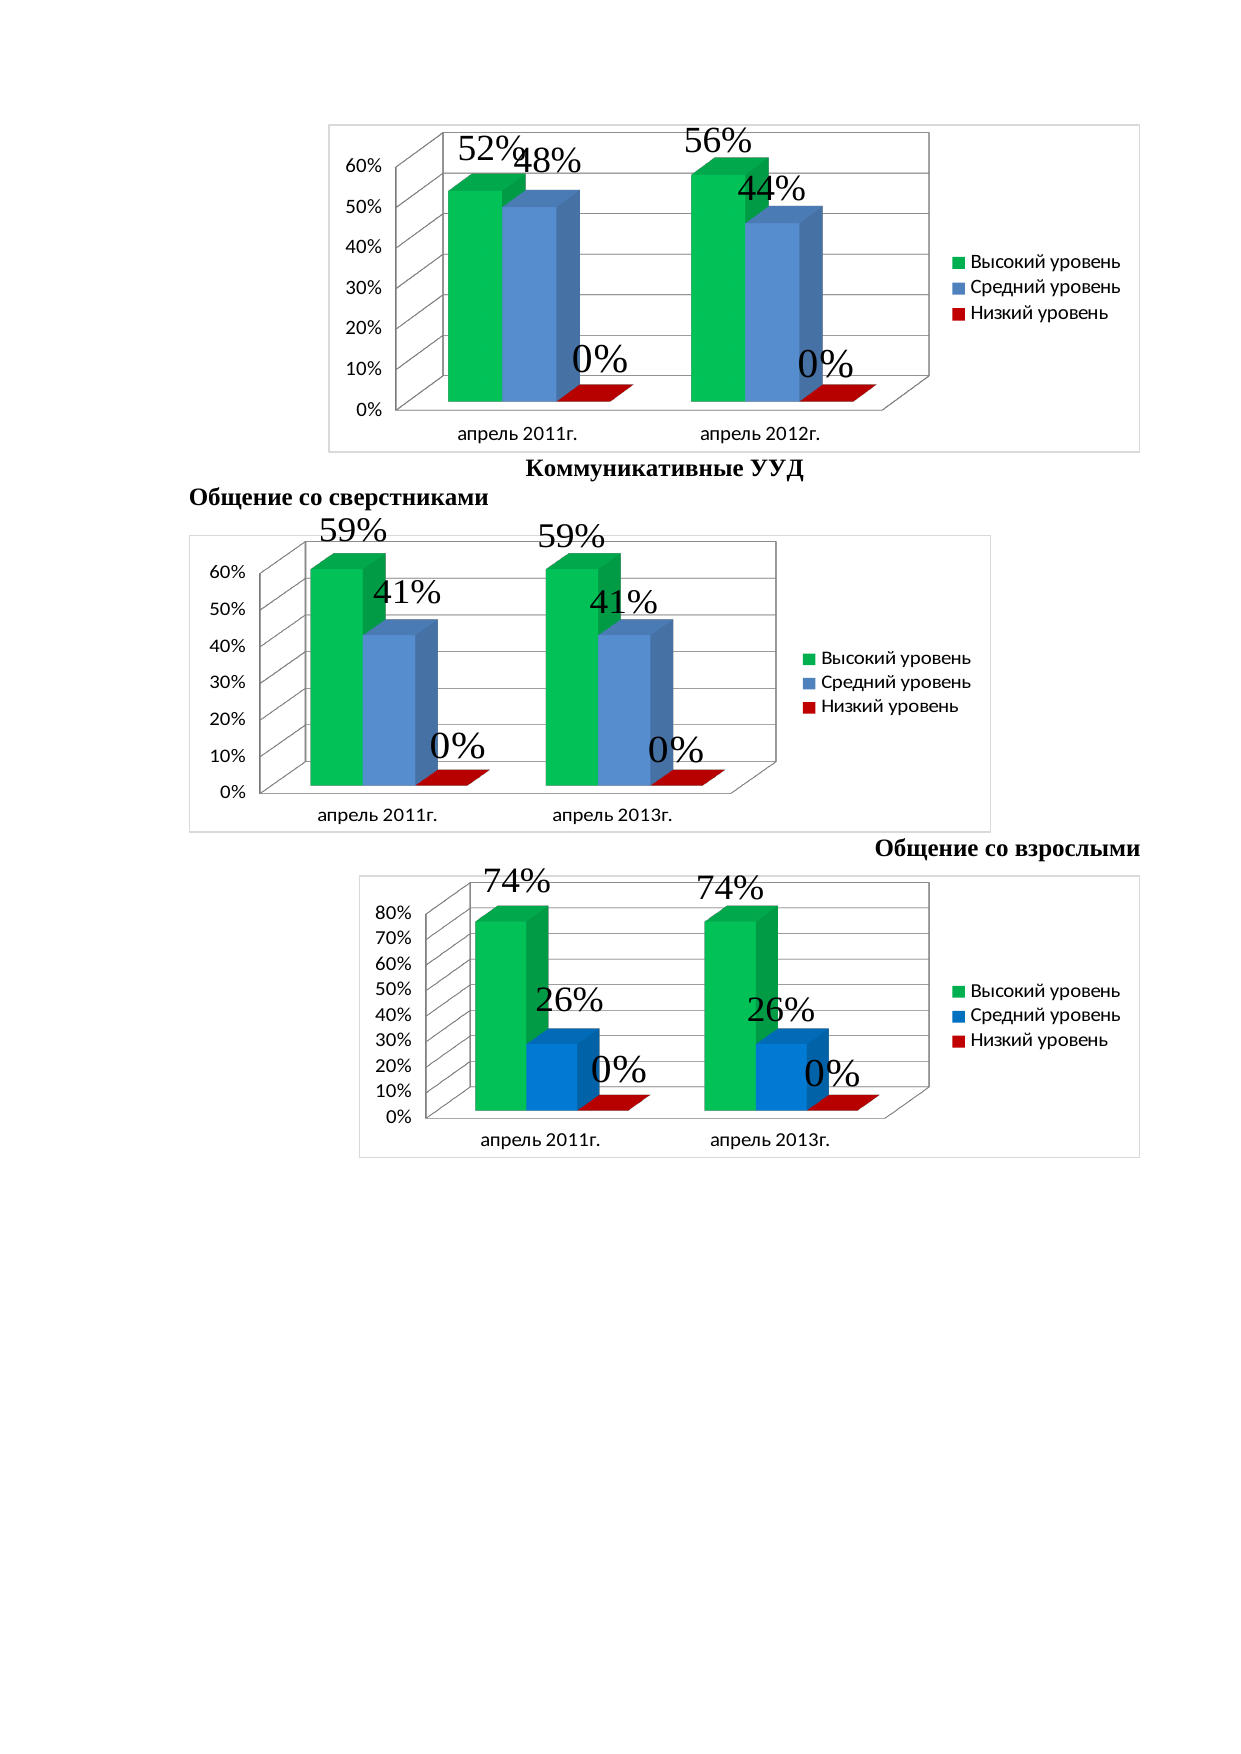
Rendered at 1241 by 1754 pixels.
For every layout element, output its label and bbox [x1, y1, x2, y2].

table_header [176, 118, 1150, 1635]
